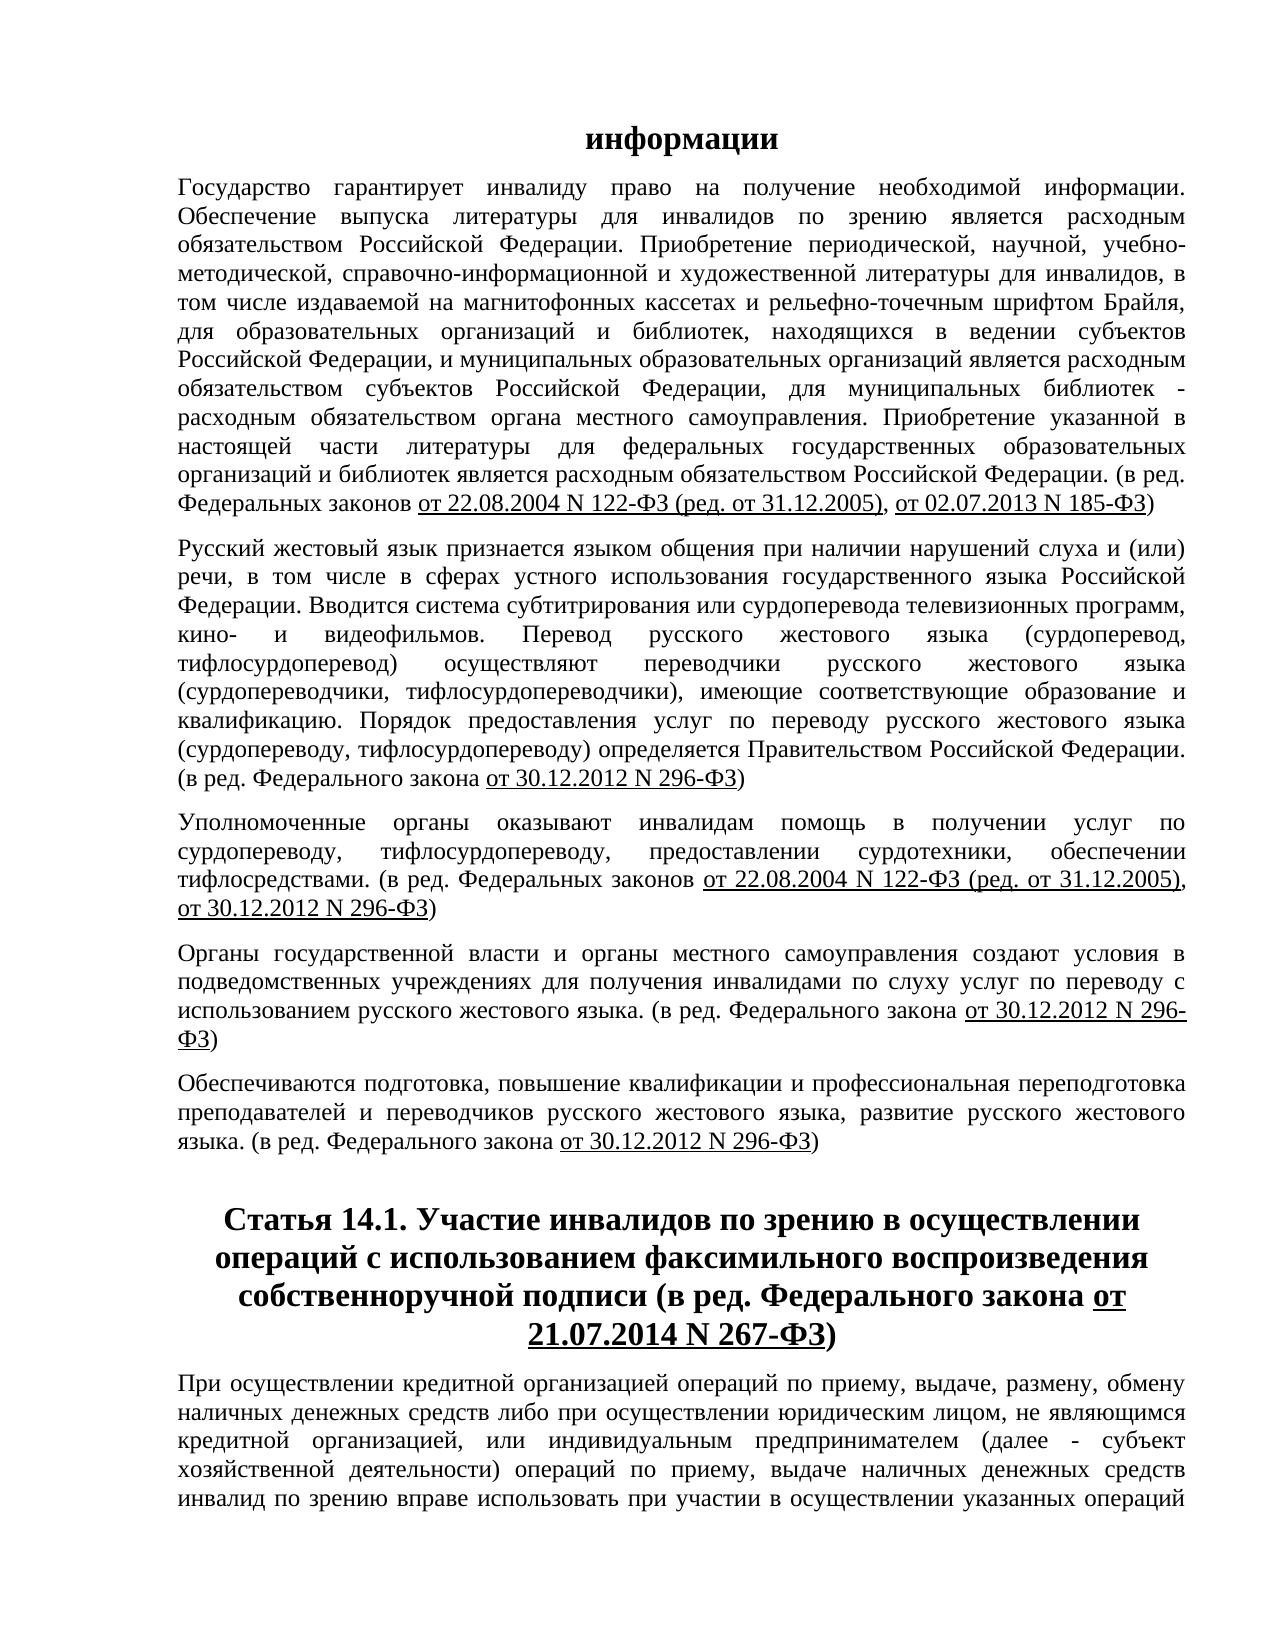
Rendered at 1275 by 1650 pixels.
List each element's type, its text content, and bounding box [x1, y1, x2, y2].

text Русский жестовый язык признается языком общения при наличии нарушений слуха и (или) речи, в том числе в сферах устного использования государственного языка Российской Федерации. Вводится система субтитрирования или сурдоперевода телевизионных программ, кино- и видеофильмов. Перевод русского жестового языка (сурдоперевод, тифлосурдоперевод) осуществляют переводчики русского жестового языка (сурдопереводчики, тифлосурдопереводчики), имеющие соответствующие образование и квалификацию. Порядок предоставления услуг по переводу русского жестового языка (сурдопереводу, тифлосурдопереводу) определяется Правительством Российской Федерации. (в ред. Федерального закона от 30.12.2012 N 296-ФЗ) [177, 533, 1186, 791]
text Статья 14.1. Участие инвалидов по зрению в осуществлении операций с использованием факсимильного воспроизведения собственноручной подписи (в ред. Федерального закона от 21.07.2014 N 267-ФЗ) [177, 1199, 1186, 1352]
text Государство гарантирует инвалиду право на получение необходимой информации. Обеспечение выпуска литературы для инвалидов по зрению является расходным обязательством Российской Федерации. Приобретение периодической, научной, учебно-методической, справочно-информационной и художественной литературы для инвалидов, в том числе издаваемой на магнитофонных кассетах и рельефно-точечным шрифтом Брайля, для образовательных организаций и библиотек, находящихся в ведении субъектов Российской Федерации, и муниципальных образовательных организаций является расходным обязательством субъектов Российской Федерации, для муниципальных библиотек - расходным обязательством органа местного самоуправления. Приобретение указанной в настоящей части литературы для федеральных государственных образовательных организаций и библиотек является расходным обязательством Российской Федерации. (в ред. Федеральных законов от 22.08.2004 N 122-ФЗ (ред. от 31.12.2005), от 02.07.2013 N 185-ФЗ) [177, 172, 1186, 517]
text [177, 1368, 1186, 1512]
text Органы государственной власти и органы местного самоуправления создают условия в подведомственных учреждениях для получения инвалидами по слуху услуг по переводу с использованием русского жестового языка. (в ред. Федерального закона от 30.12.2012 N 296-ФЗ) [177, 938, 1186, 1053]
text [177, 118, 1186, 156]
text Уполномоченные органы оказывают инвалидам помощь в получении услуг по сурдопереводу, тифлосурдопереводу, предоставлении сурдотехники, обеспечении тифлосредствами. (в ред. Федеральных законов от 22.08.2004 N 122-ФЗ (ред. от 31.12.2005), от 30.12.2012 N 296-ФЗ) [177, 807, 1186, 922]
text Обеспечиваются подготовка, повышение квалификации и профессиональная переподготовка преподавателей и переводчиков русского жестового языка, развитие русского жестового языка. (в ред. Федерального закона от 30.12.2012 N 296-ФЗ) [177, 1068, 1186, 1154]
